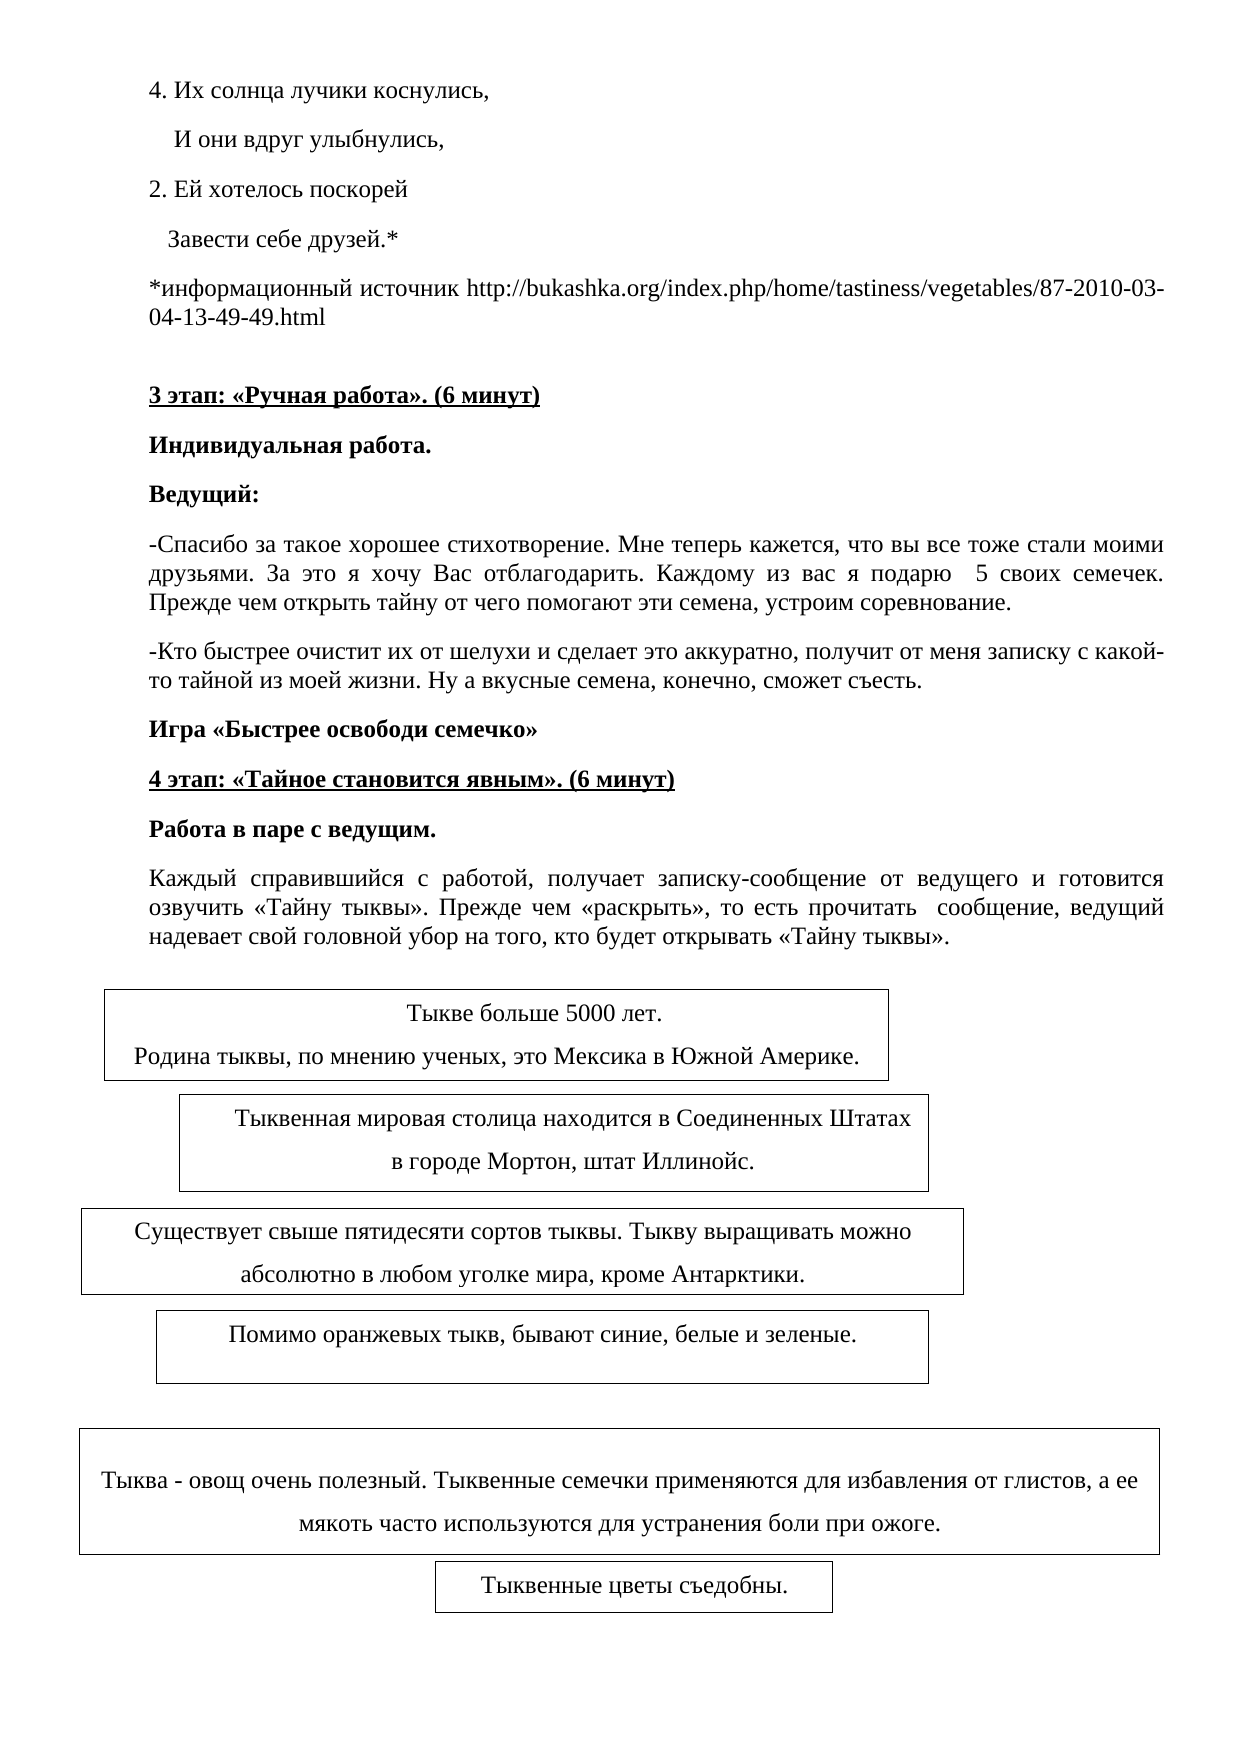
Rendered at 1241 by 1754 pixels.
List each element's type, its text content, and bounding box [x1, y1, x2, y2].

text 3 этап: «Ручная работа». (6 минут) [149, 380, 1165, 409]
text 2. Ей хотелось поскорей [149, 174, 1165, 203]
text Каждый справившийся с работой, получает записку-сообщение от ведущего и готовится озвучить «Тайну тыквы». Прежде чем «раскрыть», то есть прочитать сообщение, ведущий надевает свой головной убор на того, кто будет открывать «Тайну тыквы». [149, 863, 1165, 949]
text -Спасибо за такое хорошее стихотворение. Мне теперь кажется, что вы все тоже стали моими друзьями. За это я хочу Вас отблагодарить. Каждому из вас я подарю 5 своих семечек. Прежде чем открыть тайну от чего помогают эти семена, устроим соревнование. [149, 529, 1165, 615]
text 4 этап: «Тайное становится явным». (6 минут) [149, 764, 1165, 793]
text Работа в паре с ведущим. [149, 814, 1165, 842]
text И они вдруг улыбнулись, [149, 124, 1165, 153]
text Завести себе друзей.* [149, 224, 1165, 252]
text *информационный источник http://bukashka.org/index.php/home/tastiness/vegetables/87-2010-03-04-13-49-49.html [149, 273, 1165, 331]
text Индивидуальная работа. [149, 430, 1165, 459]
text Ведущий: [149, 479, 1165, 508]
text Игра «Быстрее освободи семечко» [149, 714, 1165, 743]
text 4. Их солнца лучики коснулись, [149, 75, 1165, 104]
text -Кто быстрее очистит их от шелухи и сделает это аккуратно, получит от меня записку с какой-то тайной из моей жизни. Ну а вкусные семена, конечно, сможет съесть. [149, 636, 1165, 694]
